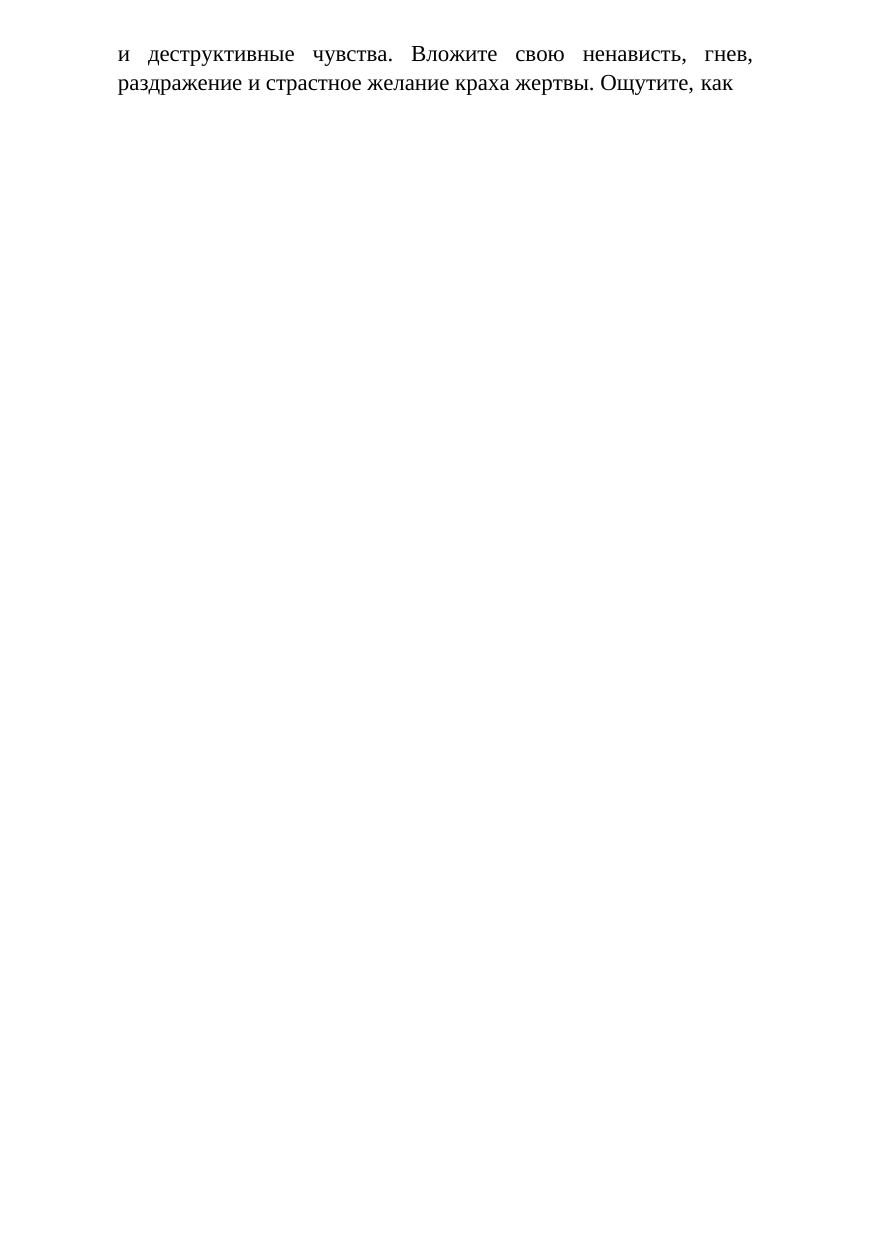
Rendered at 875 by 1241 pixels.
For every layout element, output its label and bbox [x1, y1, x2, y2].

text [118, 39, 754, 95]
